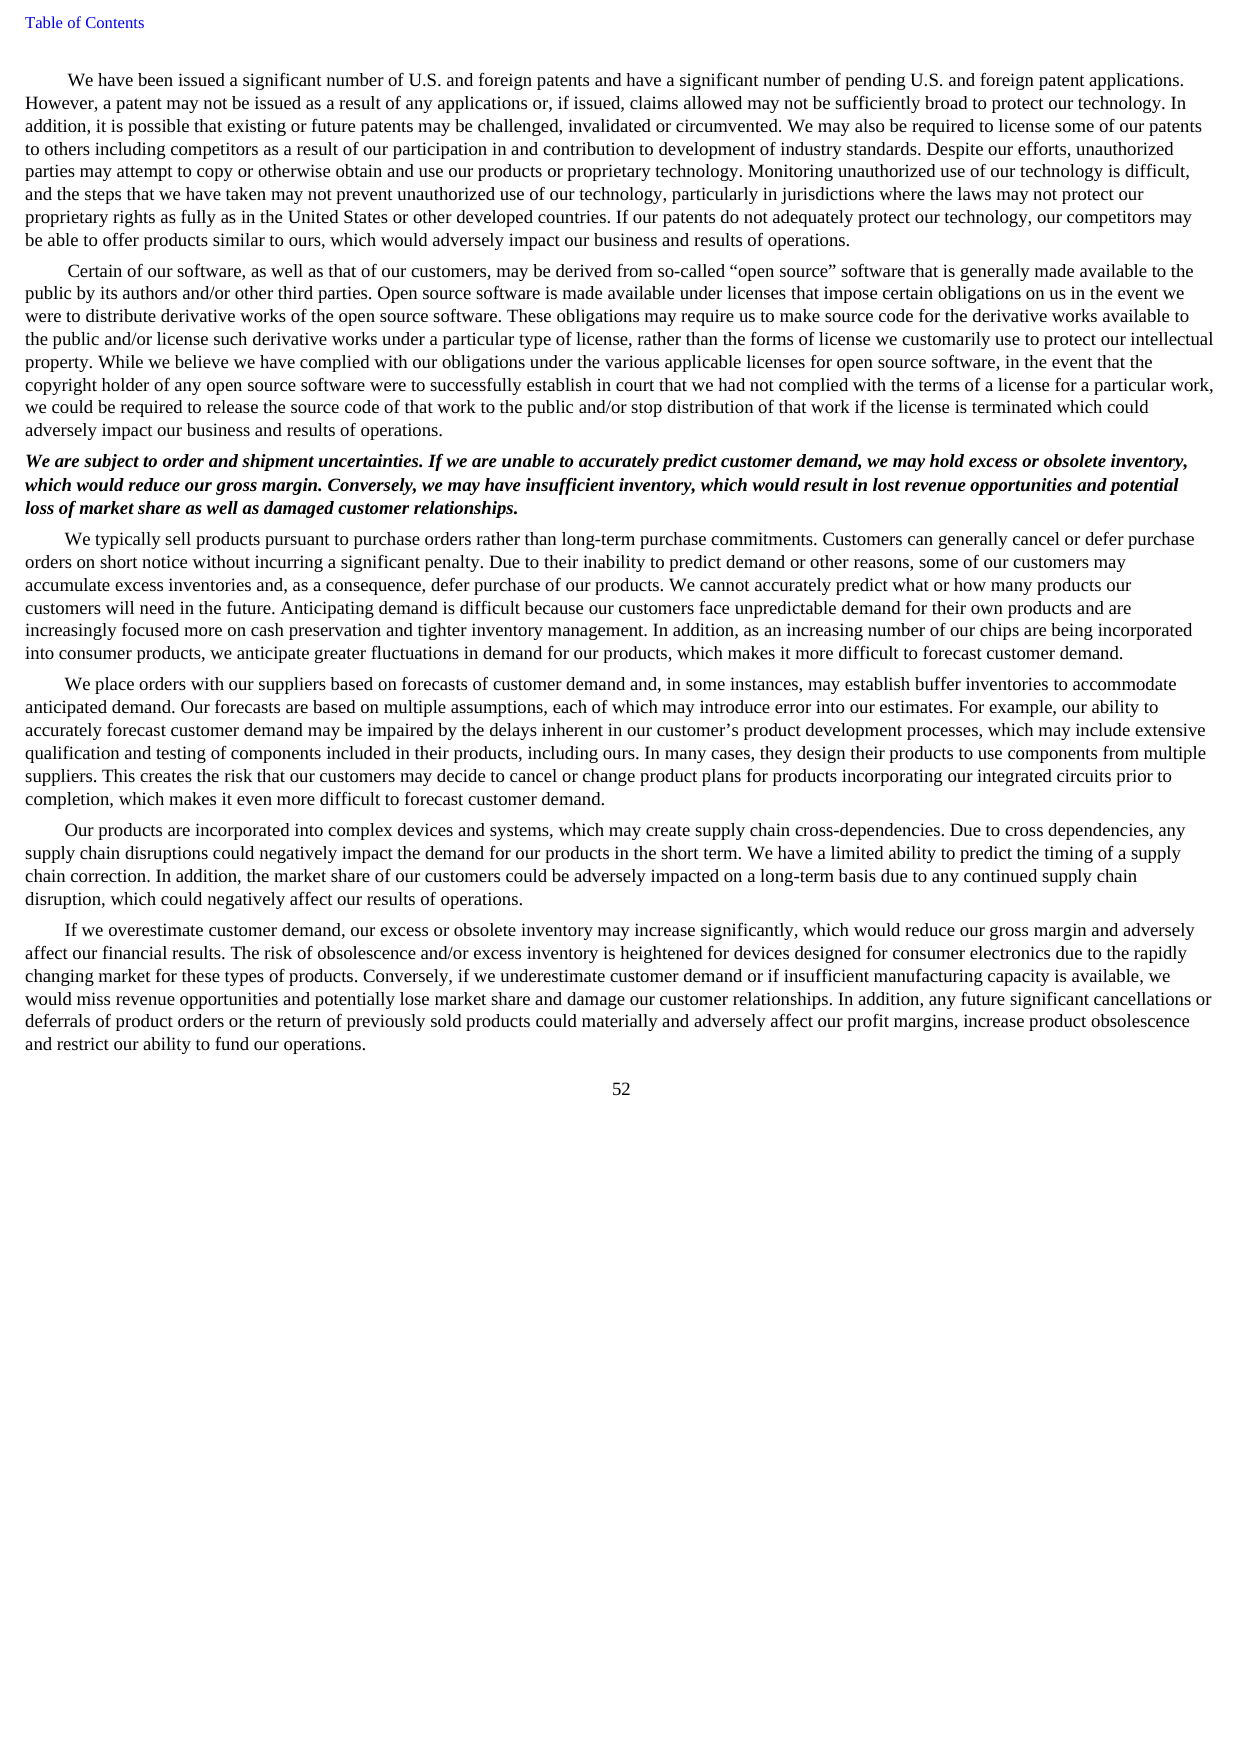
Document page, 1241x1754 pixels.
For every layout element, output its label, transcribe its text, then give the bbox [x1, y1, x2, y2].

text Table of Contents [25, 13, 1215, 32]
text We are subject to order and shipment uncertainties. If we are unable to accurately predict customer demand, we may hold excess or obsolete inventory, which would reduce our gross margin. Conversely, we may have insufficient inventory, which would result in lost revenue opportunities and potential loss of market share as well as damaged customer relationships. [25, 449, 1213, 519]
text We typically sell products pursuant to purchase orders rather than long-term purchase commitments. Customers can generally cancel or defer purchase orders on short notice without incurring a significant penalty. Due to their inability to predict demand or other reasons, some of our customers may accumulate excess inventories and, as a consequence, defer purchase of our products. We cannot accurately predict what or how many products our customers will need in the future. Anticipating demand is difficult because our customers face unpredictable demand for their own products and are increasingly focused more on cash preservation and tighter inventory management. In addition, as an increasing number of our chips are being incorporated into consumer products, we anticipate greater fluctuations in demand for our products, which makes it more difficult to forecast customer demand. [25, 528, 1213, 664]
text Our products are incorporated into complex devices and systems, which may create supply chain cross-dependencies. Due to cross dependencies, any supply chain disruptions could negatively impact the demand for our products in the short term. We have a limited ability to predict the timing of a supply chain correction. In addition, the market share of our customers could be adversely impacted on a long-term basis due to any continued supply chain disruption, which could negatively affect our results of operations. [25, 818, 1188, 910]
text If we overestimate customer demand, our excess or obsolete inventory may increase significantly, which would reduce our gross margin and adversely affect our financial results. The risk of obsolescence and/or excess inventory is heightened for devices designed for consumer electronics due to the rapidly changing market for these types of products. Conversely, if we underestimate customer demand or if insufficient manufacturing capacity is available, we would miss revenue opportunities and potentially lose market share and damage our customer relationships. In addition, any future significant cancellations or deferrals of product orders or the return of previously sold products could materially and adversely affect our profit margins, increase product obsolescence and restrict our ability to fund our operations. [25, 919, 1215, 1054]
text We have been issued a significant number of U.S. and foreign patents and have a significant number of pending U.S. and foreign patent applications. However, a patent may not be issued as a result of any applications or, if issued, claims allowed may not be sufficiently broad to protect our technology. In addition, it is possible that existing or future patents may be challenged, invalidated or circumvented. We may also be required to license some of our patents to others including competitors as a result of our participation in and contribution to development of industry standards. Despite our efforts, unauthorized parties may attempt to copy or otherwise obtain and use our products or proprietary technology. Monitoring unauthorized use of our technology is difficult, and the steps that we have taken may not prevent unauthorized use of our technology, particularly in jurisdictions where the laws may not protect our proprietary rights as fully as in the United States or other developed countries. If our patents do not adequately protect our technology, our competitors may be able to offer products similar to ours, which would adversely impact our business and results of operations. [25, 69, 1205, 250]
text Certain of our software, as well as that of our customers, may be derived from so-called “open source” software that is generally made available to the public by its authors and/or other third parties. Open source software is made available under licenses that impose certain obligations on us in the event we were to distribute derivative works of the open source software. These obligations may require us to make source code for the derivative works available to the public and/or license such derivative works under a particular type of license, rather than the forms of license we customarily use to protect our intellectual property. While we believe we have complied with our obligations under the various applicable licenses for open source software, in the event that the copyright holder of any open source software were to successfully establish in court that we had not complied with the terms of a license for a particular work, we could be required to release the source code of that work to the public and/or stop distribution of that work if the license is terminated which could adversely impact our business and results of operations. [25, 259, 1215, 441]
text We place orders with our suppliers based on forecasts of customer demand and, in some instances, may establish buffer inventories to accommodate anticipated demand. Our forecasts are based on multiple assumptions, each of which may introduce error into our estimates. For example, our ability to accurately forecast customer demand may be impaired by the delays inherent in our customer’s product development processes, which may include extensive qualification and testing of components included in their products, including ours. In many cases, they design their products to use components from multiple suppliers. This creates the risk that our customers may decide to cancel or change product plans for products incorporating our integrated circuits prior to completion, which makes it even more difficult to forecast customer demand. [25, 673, 1209, 809]
text 52 [25, 1078, 1217, 1100]
